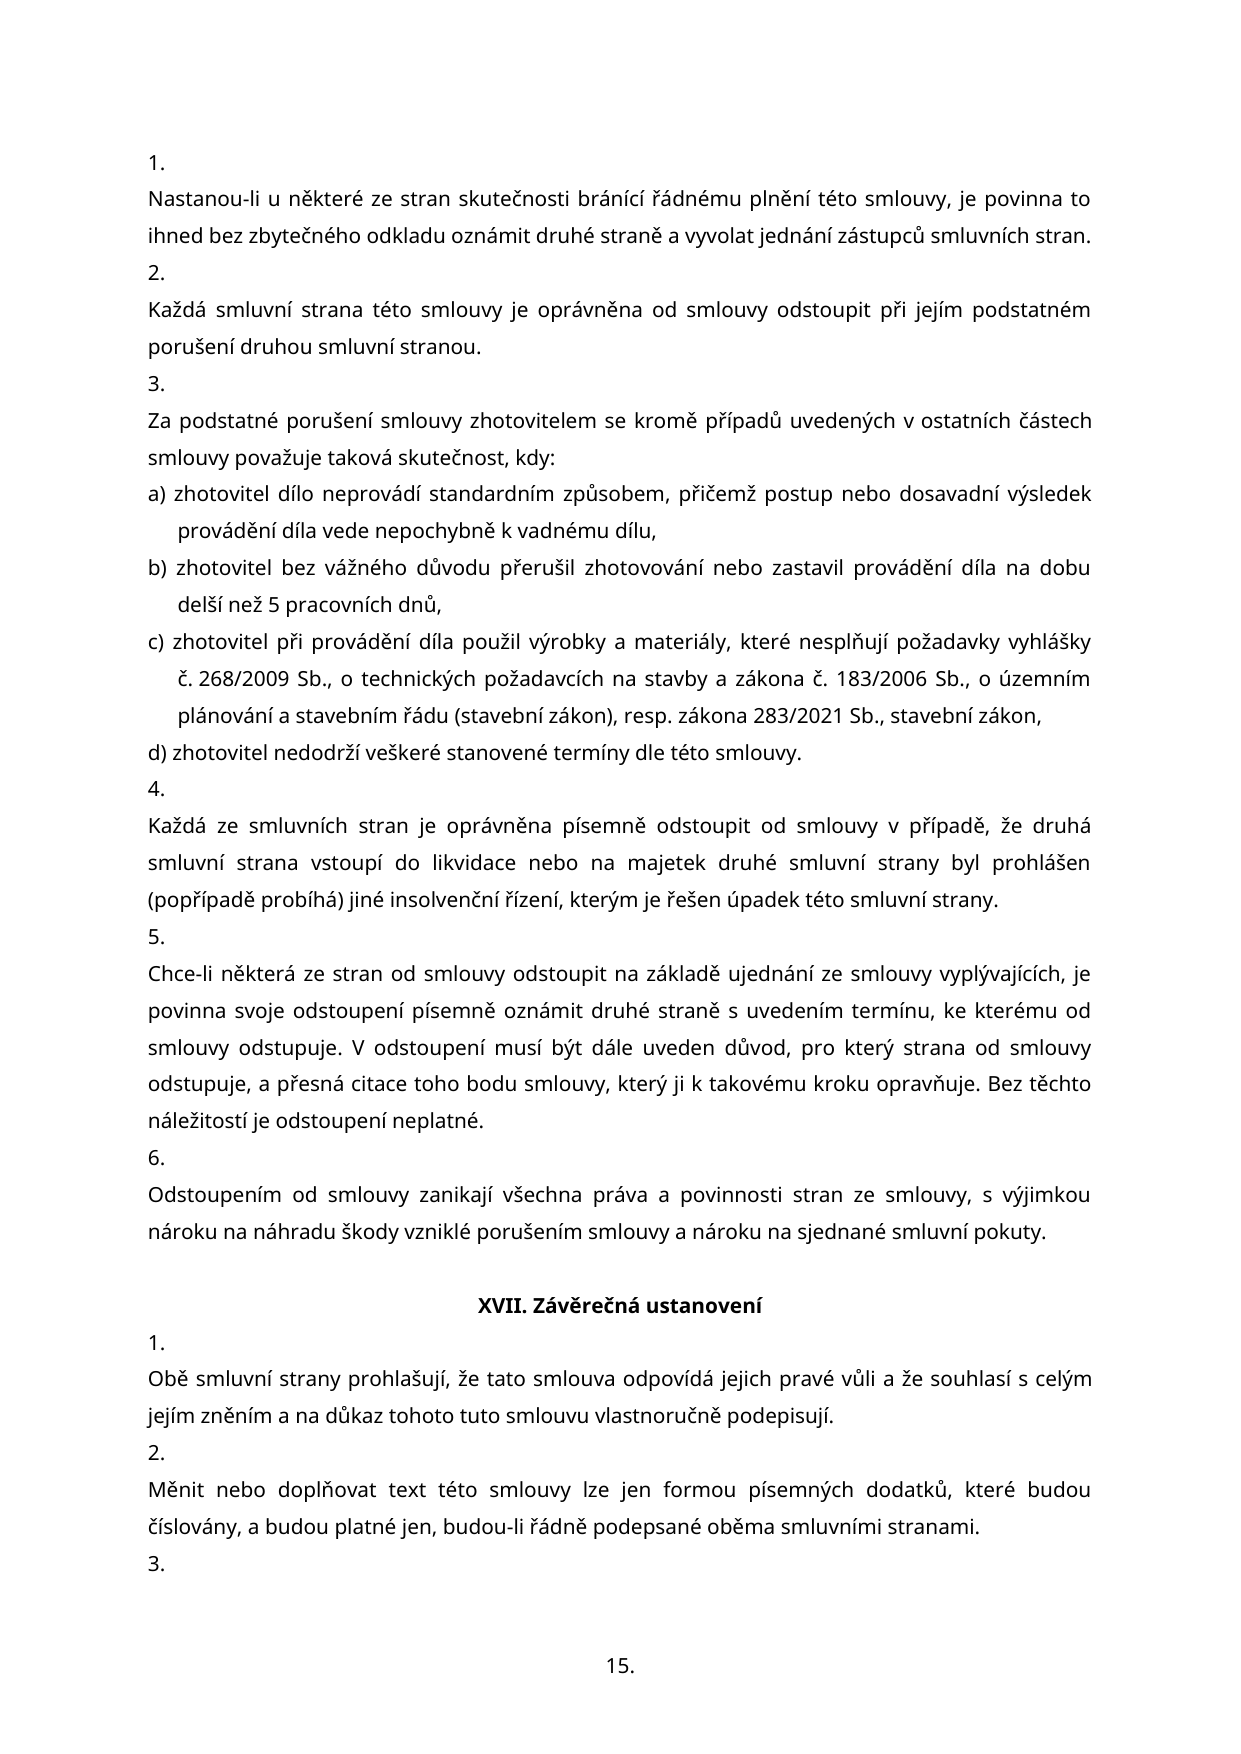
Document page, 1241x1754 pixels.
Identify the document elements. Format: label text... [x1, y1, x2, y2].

text b) zhotovitel bez vážného důvodu přerušil zhotovování nebo zastavil provádění díla na dobu delší než 5 pracovních dnů, [148, 553, 1092, 619]
text Každá ze smluvních stran je oprávněna písemně odstoupit od smlouvy v případě, že druhá smluvní strana vstoupí do likvidace nebo na majetek druhé smluvní strany byl prohlášen (popřípadě probíhá) jiné insolvenční řízení, kterým je řešen úpadek této smluvní strany. [148, 811, 1092, 914]
text Za podstatné porušení smlouvy zhotovitelem se kromě případů uvedených v ostatních částech smlouvy považuje taková skutečnost, kdy: [148, 406, 1092, 471]
text Chce-li některá ze stran od smlouvy odstoupit na základě ujednání ze smlouvy vyplývajících, je povinna svoje odstoupení písemně oznámit druhé straně s uvedením termínu, ke kterému od smlouvy odstupuje. V odstoupení musí být dále uveden důvod, pro který strana od smlouvy odstupuje, a přesná citace toho bodu smlouvy, který ji k takovému kroku opravňuje. Bez těchto náležitostí je odstoupení neplatné. [148, 959, 1092, 1135]
text 3. [148, 369, 1092, 397]
subtitle XVII. Závěrečná ustanovení [148, 1291, 1092, 1319]
text Odstoupením od smlouvy zanikají všechna práva a povinnosti stran ze smlouvy, s výjimkou nároku na náhradu škody vzniklé porušením smlouvy a nároku na sjednané smluvní pokuty. [148, 1180, 1092, 1246]
text Měnit nebo doplňovat text této smlouvy lze jen formou písemných dodatků, které budou číslovány, a budou platné jen, budou-li řádně podepsané oběma smluvními stranami. [148, 1475, 1092, 1541]
text 6. [148, 1143, 1092, 1172]
text a) zhotovitel dílo neprovádí standardním způsobem, přičemž postup nebo dosavadní výsledek provádění díla vede nepochybně k vadnému dílu, [148, 479, 1092, 545]
text Obě smluvní strany prohlašují, že tato smlouva odpovídá jejich pravé vůli a že souhlasí s celým jejím zněním a na důkaz tohoto tuto smlouvu vlastnoručně podepisují. [148, 1364, 1092, 1430]
text d) zhotovitel nedodrží veškeré stanovené termíny dle této smlouvy. [148, 738, 1092, 766]
text c) zhotovitel při provádění díla použil výrobky a materiály, které nesplňují požadavky vyhlášky č. 268/2009 Sb., o technických požadavcích na stavby a zákona č. 183/2006 Sb., o územním plánování a stavebním řádu (stavební zákon), resp. zákona 283/2021 Sb., stavební zákon, [148, 627, 1092, 729]
text 1. Nastanou-li u některé ze stran skutečnosti bránící řádnému plnění této smlouvy, je povinna to ihned bez zbytečného odkladu oznámit druhé straně a vyvolat jednání zástupců smluvních stran. [148, 148, 1092, 250]
text 4. [148, 774, 1092, 803]
text Každá smluvní strana této smlouvy je oprávněna od smlouvy odstoupit při jejím podstatném porušení druhou smluvní stranou. [148, 295, 1092, 361]
text 5. [148, 922, 1092, 951]
text 2. [148, 258, 1092, 287]
